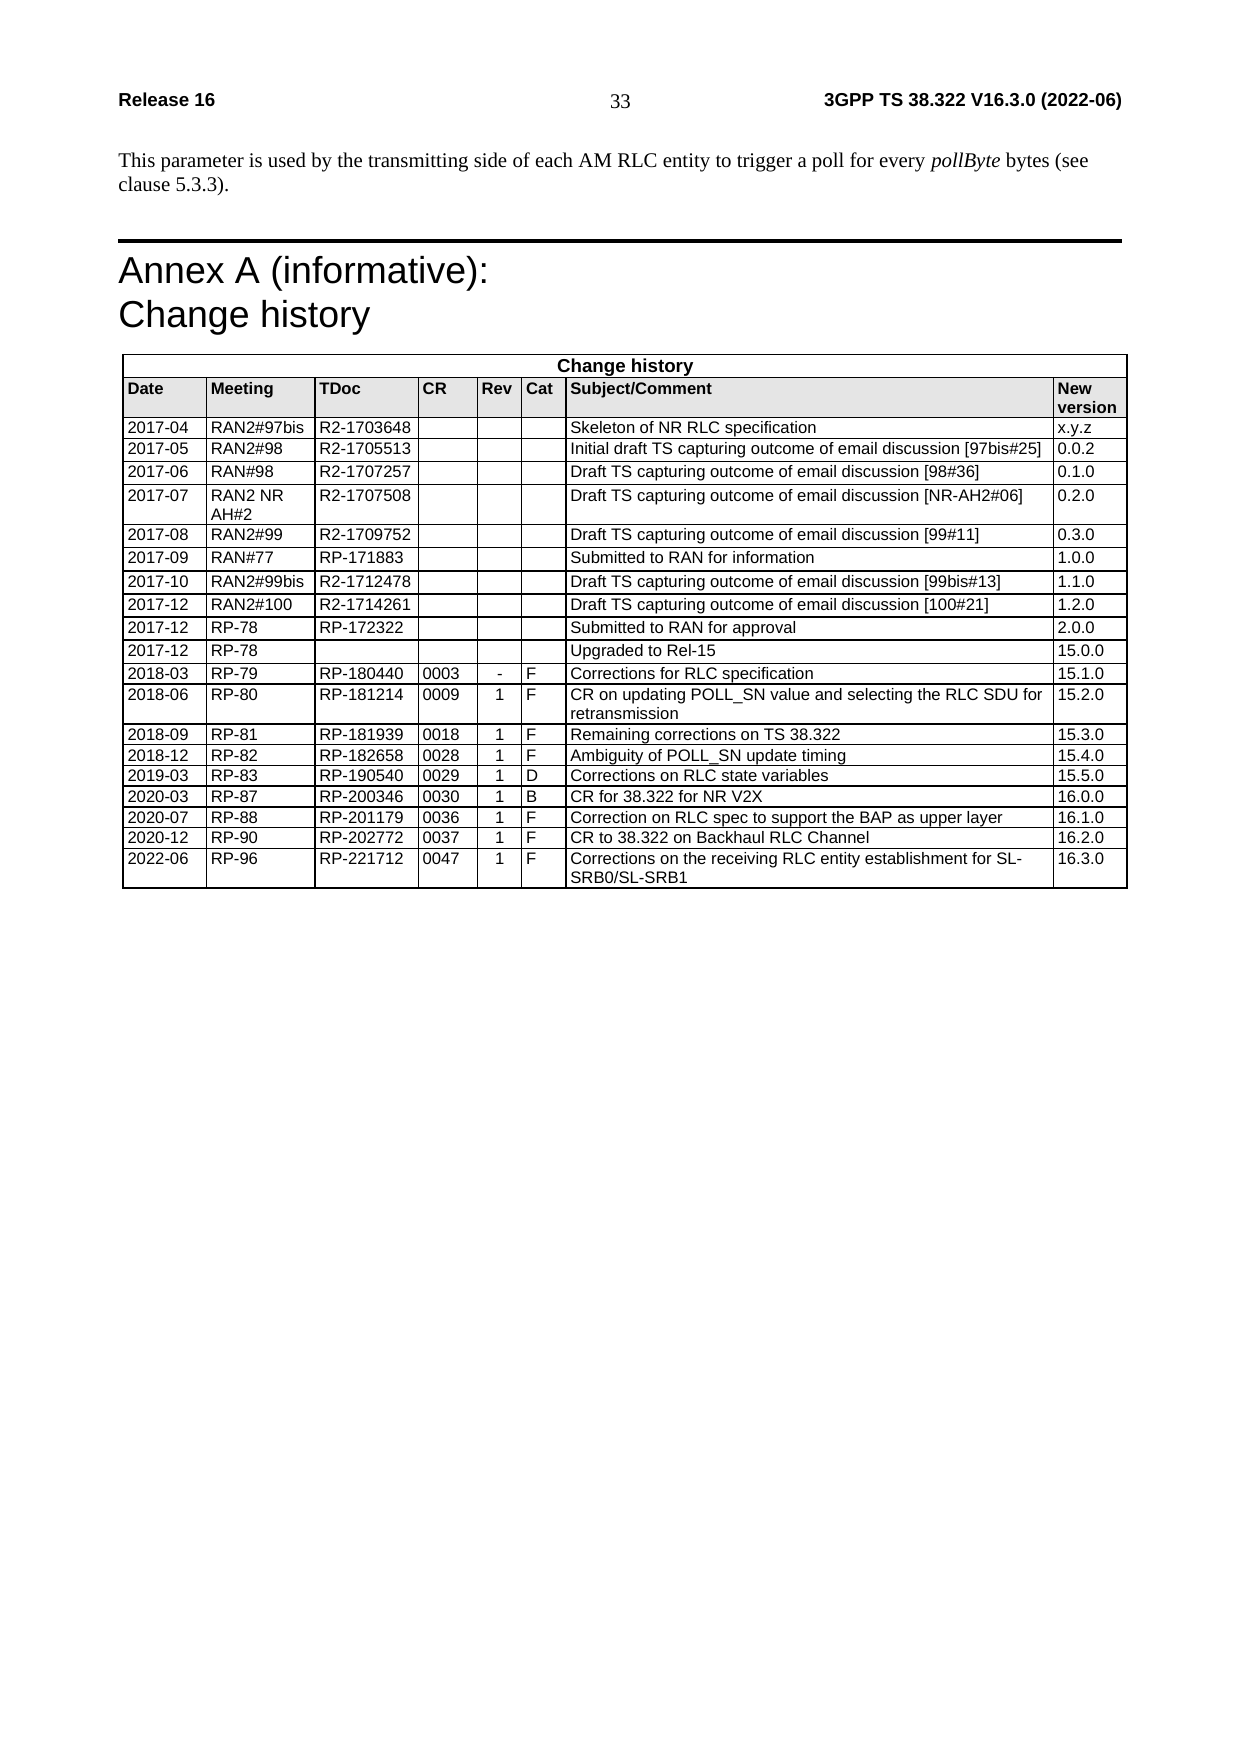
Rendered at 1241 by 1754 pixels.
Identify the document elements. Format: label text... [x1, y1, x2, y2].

table_cell F [522, 828, 565, 847]
table_cell RP-83 [207, 766, 314, 785]
table_cell F [522, 808, 565, 827]
table_cell 2017-04 [124, 418, 206, 437]
table_cell Upgraded to Rel-15 [567, 641, 1053, 662]
table_cell 15.2.0 [1054, 685, 1126, 723]
table_cell [419, 525, 477, 547]
table_cell 15.5.0 [1054, 766, 1126, 785]
table_cell 1 [478, 849, 521, 887]
table_cell 15.0.0 [1054, 641, 1126, 662]
table_cell Submitted to RAN for approval [567, 618, 1053, 639]
table_cell 0018 [419, 725, 477, 744]
table_cell Draft TS capturing outcome of email discussion [98#36] [567, 462, 1053, 484]
table_cell [478, 462, 521, 484]
table_cell 2017-12 [124, 595, 206, 616]
table_cell 2022-06 [124, 849, 206, 887]
table_cell CR on updating POLL_SN value and selecting the RLC SDU for retransmission [567, 685, 1053, 723]
table_cell 0036 [419, 808, 477, 827]
table_cell R2-1707508 [316, 485, 418, 524]
table_cell 2020-12 [124, 828, 206, 847]
table_cell [478, 439, 521, 461]
table_cell [522, 462, 565, 484]
text This parameter is used by the transmitting side of each AM RLC entity to trigger a poll for every pollByte bytes (see clause 5.3.3). [118, 147, 1122, 196]
table_cell Draft TS capturing outcome of email discussion [99bis#13] [567, 572, 1053, 593]
table_cell 16.0.0 [1054, 787, 1126, 806]
table_cell R2-1712478 [316, 572, 418, 593]
table_cell RAN2 NR AH#2 [207, 485, 314, 524]
table_cell 2017-08 [124, 525, 206, 547]
table_cell [522, 548, 565, 570]
table_cell 2020-07 [124, 808, 206, 827]
table_cell [419, 548, 477, 570]
table_cell Remaining corrections on TS 38.322 [567, 725, 1053, 744]
table_cell [478, 525, 521, 547]
table_cell 1 [478, 745, 521, 764]
table_cell RP-80 [207, 685, 314, 723]
table_cell [522, 525, 565, 547]
table_cell 16.1.0 [1054, 808, 1126, 827]
table_cell RAN#98 [207, 462, 314, 484]
table_cell 2018-12 [124, 745, 206, 764]
table_cell RP-96 [207, 849, 314, 887]
table_cell [522, 485, 565, 524]
table_cell [478, 485, 521, 524]
subtitle Annex A (informative): Change history [118, 243, 1122, 335]
table_cell 1 [478, 685, 521, 723]
table_cell RP-90 [207, 828, 314, 847]
table_cell Correction on RLC spec to support the BAP as upper layer [567, 808, 1053, 827]
table_cell Skeleton of NR RLC specification [567, 418, 1053, 437]
table_cell 2018-09 [124, 725, 206, 744]
table_cell 16.2.0 [1054, 828, 1126, 847]
table_cell 0037 [419, 828, 477, 847]
table_cell 0.2.0 [1054, 485, 1126, 524]
table_cell R2-1705513 [316, 439, 418, 461]
table_cell [522, 618, 565, 639]
table_cell F [522, 745, 565, 764]
table_cell CR [419, 378, 477, 417]
table_cell [478, 572, 521, 593]
table_cell Rev [478, 378, 521, 417]
table_cell 2017-09 [124, 548, 206, 570]
table_cell 0.0.2 [1054, 439, 1126, 461]
table_cell 15.1.0 [1054, 664, 1126, 683]
table_cell 0030 [419, 787, 477, 806]
table_cell New version [1054, 378, 1126, 417]
table_cell RP-88 [207, 808, 314, 827]
table_cell 2017-10 [124, 572, 206, 593]
table_cell RP-181214 [316, 685, 418, 723]
table_cell 1.1.0 [1054, 572, 1126, 593]
table_cell RAN2#98 [207, 439, 314, 461]
table_cell RAN#77 [207, 548, 314, 570]
table_cell 2.0.0 [1054, 618, 1126, 639]
table_cell RP-172322 [316, 618, 418, 639]
table_cell [478, 618, 521, 639]
table_cell [316, 641, 418, 662]
table_cell 2017-06 [124, 462, 206, 484]
table_cell F [522, 664, 565, 683]
table_cell CR for 38.322 for NR V2X [567, 787, 1053, 806]
table_cell RP-190540 [316, 766, 418, 785]
table_cell [478, 595, 521, 616]
table_cell 1 [478, 725, 521, 744]
table_cell RP-182658 [316, 745, 418, 764]
table_cell D [522, 766, 565, 785]
table_cell RP-78 [207, 641, 314, 662]
table_cell 2017-12 [124, 618, 206, 639]
table_cell Draft TS capturing outcome of email discussion [100#21] [567, 595, 1053, 616]
table_cell RAN2#97bis [207, 418, 314, 437]
table_cell [419, 439, 477, 461]
table_cell [419, 418, 477, 437]
table_cell x.y.z [1054, 418, 1126, 437]
table_cell [419, 595, 477, 616]
table_cell 2018-03 [124, 664, 206, 683]
table_cell 2017-05 [124, 439, 206, 461]
table_cell [522, 595, 565, 616]
table_cell CR to 38.322 on Backhaul RLC Channel [567, 828, 1053, 847]
table_cell RP-78 [207, 618, 314, 639]
table_cell 16.3.0 [1054, 849, 1126, 887]
table_cell RP-200346 [316, 787, 418, 806]
table_cell RP-201179 [316, 808, 418, 827]
table_cell 1 [478, 808, 521, 827]
table_cell Date [124, 378, 206, 417]
table_cell Initial draft TS capturing outcome of email discussion [97bis#25] [567, 439, 1053, 461]
table_cell [478, 548, 521, 570]
table_cell 1.2.0 [1054, 595, 1126, 616]
table_cell 0003 [419, 664, 477, 683]
table_cell 0047 [419, 849, 477, 887]
table_cell Subject/Comment [567, 378, 1053, 417]
table_cell 2017-12 [124, 641, 206, 662]
table_cell [419, 485, 477, 524]
table_cell B [522, 787, 565, 806]
table_cell RAN2#99 [207, 525, 314, 547]
table_cell [522, 572, 565, 593]
table_cell F [522, 685, 565, 723]
table_cell [419, 641, 477, 662]
table_cell F [522, 725, 565, 744]
table_cell Ambiguity of POLL_SN update timing [567, 745, 1053, 764]
table_cell RP-181939 [316, 725, 418, 744]
table_cell Corrections on RLC state variables [567, 766, 1053, 785]
table_cell Submitted to RAN for information [567, 548, 1053, 570]
table_cell - [478, 664, 521, 683]
table_cell RP-202772 [316, 828, 418, 847]
table_cell 2020-03 [124, 787, 206, 806]
table_cell RP-79 [207, 664, 314, 683]
table_cell [478, 418, 521, 437]
table_cell 0009 [419, 685, 477, 723]
table_cell Cat [522, 378, 565, 417]
table_cell RAN2#99bis [207, 572, 314, 593]
table_cell R2-1714261 [316, 595, 418, 616]
table_cell 2017-07 [124, 485, 206, 524]
table_cell 0028 [419, 745, 477, 764]
table_cell RP-171883 [316, 548, 418, 570]
table_cell Corrections on the receiving RLC entity establishment for SL-SRB0/SL-SRB1 [567, 849, 1053, 887]
table_cell 0029 [419, 766, 477, 785]
table_cell [522, 418, 565, 437]
table_cell [478, 641, 521, 662]
table_cell [522, 439, 565, 461]
table_cell 1 [478, 766, 521, 785]
table_cell RP-81 [207, 725, 314, 744]
table_cell R2-1703648 [316, 418, 418, 437]
table_cell Corrections for RLC specification [567, 664, 1053, 683]
table_cell R2-1709752 [316, 525, 418, 547]
table_cell 1 [478, 828, 521, 847]
table_cell RP-87 [207, 787, 314, 806]
table_cell F [522, 849, 565, 887]
table_cell 2019-03 [124, 766, 206, 785]
table_cell 15.3.0 [1054, 725, 1126, 744]
table_header Change history [124, 355, 1126, 377]
table_cell [419, 572, 477, 593]
table_cell [419, 618, 477, 639]
table_cell 1.0.0 [1054, 548, 1126, 570]
table_cell Draft TS capturing outcome of email discussion [99#11] [567, 525, 1053, 547]
table_cell Draft TS capturing outcome of email discussion [NR-AH2#06] [567, 485, 1053, 524]
table_cell RP-180440 [316, 664, 418, 683]
table_cell [522, 641, 565, 662]
table_cell [419, 462, 477, 484]
table_cell 1 [478, 787, 521, 806]
table_cell 15.4.0 [1054, 745, 1126, 764]
table_cell 0.1.0 [1054, 462, 1126, 484]
table_cell 2018-06 [124, 685, 206, 723]
table_cell RP-82 [207, 745, 314, 764]
table_cell TDoc [316, 378, 418, 417]
table_cell RAN2#100 [207, 595, 314, 616]
table_cell Meeting [207, 378, 314, 417]
table_cell RP-221712 [316, 849, 418, 887]
table_cell R2-1707257 [316, 462, 418, 484]
table_cell 0.3.0 [1054, 525, 1126, 547]
